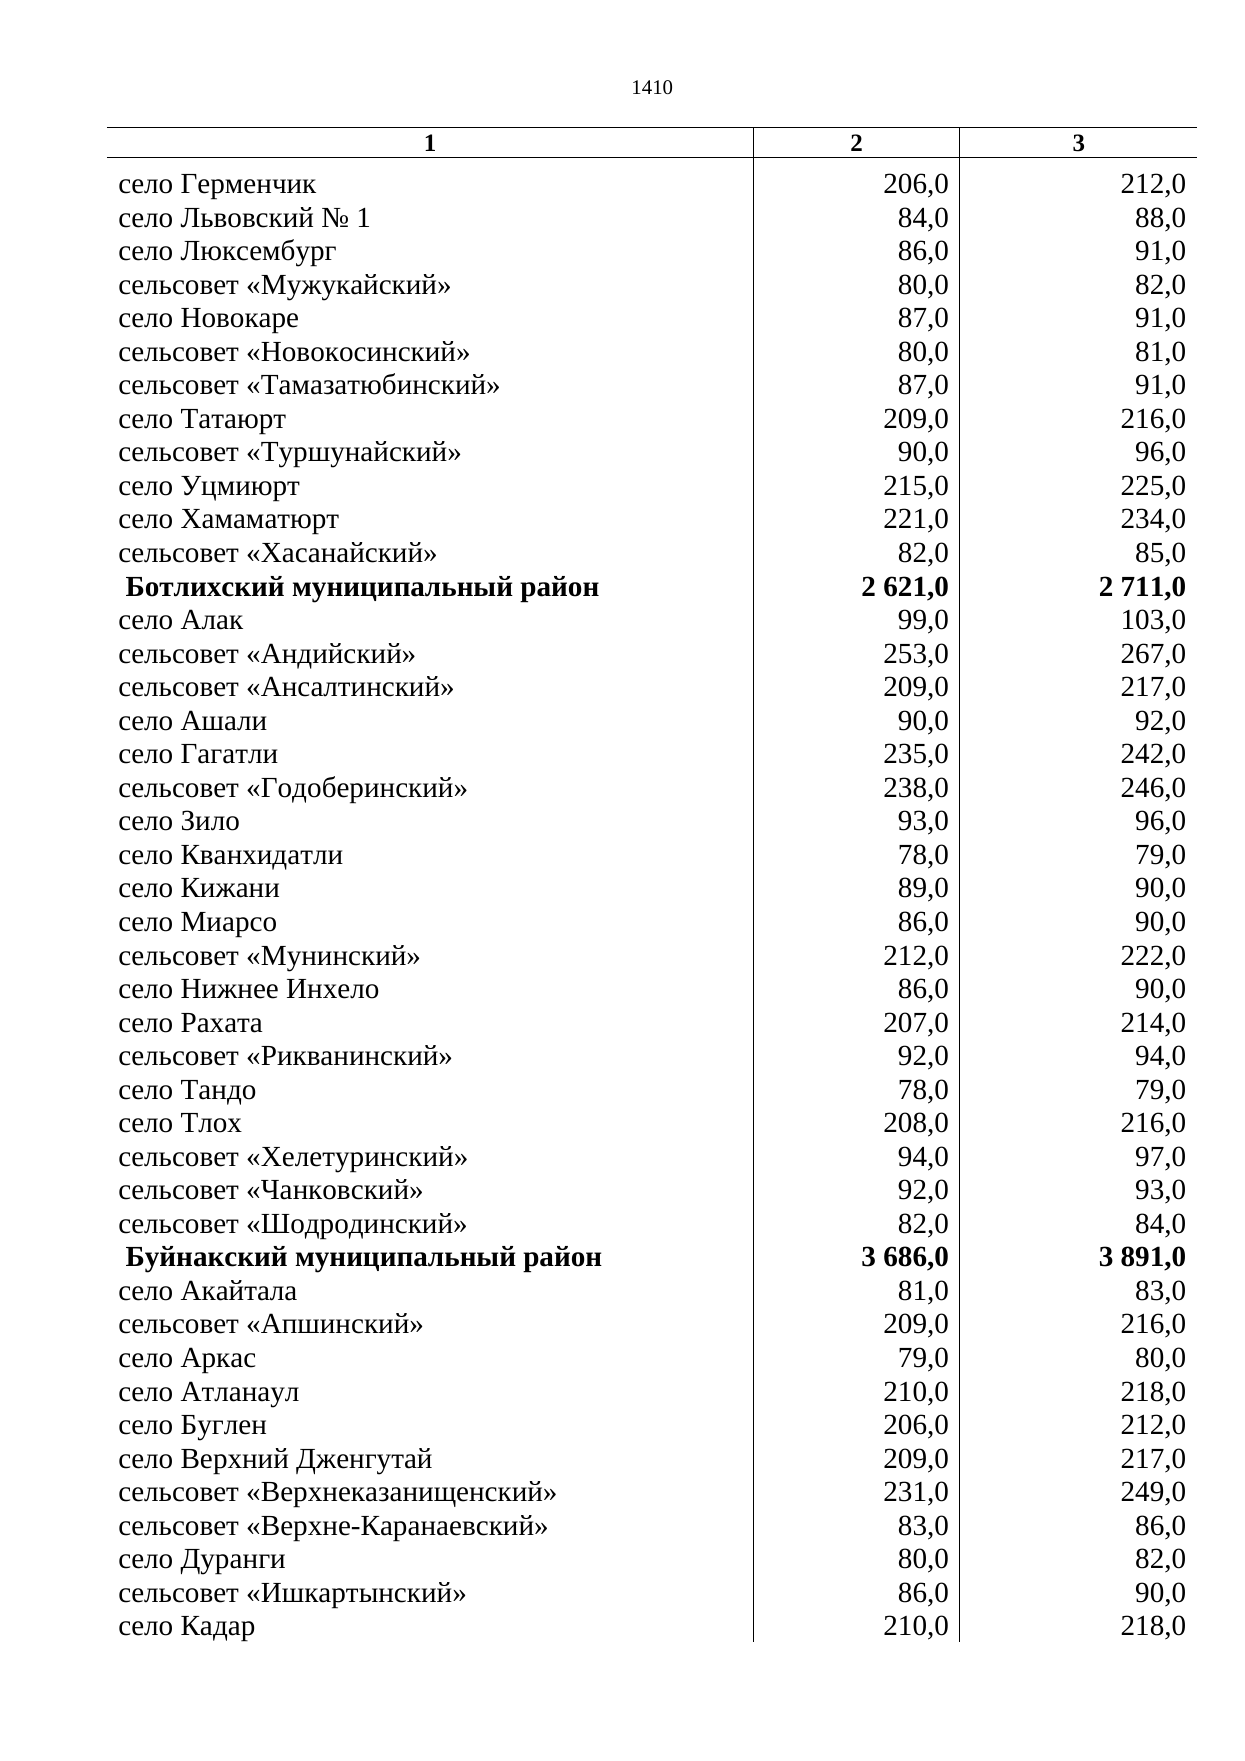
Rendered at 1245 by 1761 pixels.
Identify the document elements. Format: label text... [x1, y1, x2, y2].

table_cell 216,0 [960, 401, 1197, 434]
table_cell село Атланаул [107, 1374, 753, 1407]
table_cell 93,0 [960, 1173, 1197, 1206]
table_cell 90,0 [960, 904, 1197, 938]
table_cell 93,0 [754, 804, 959, 837]
table_cell 90,0 [960, 1575, 1197, 1608]
table_cell 209,0 [754, 669, 959, 703]
table_cell 91,0 [960, 368, 1197, 401]
table_cell 86,0 [754, 971, 959, 1005]
table_cell сельсовет «Годоберинский» [107, 770, 753, 803]
table_cell 87,0 [754, 368, 959, 401]
table_cell 78,0 [754, 837, 959, 871]
table_cell 79,0 [960, 837, 1197, 871]
table_cell 82,0 [960, 267, 1197, 300]
table_cell 216,0 [960, 1307, 1197, 1340]
table_cell сельсовет «Хасанайский» [107, 535, 753, 569]
table_cell 218,0 [960, 1374, 1197, 1407]
table_header 2 [754, 128, 959, 157]
table_cell село Верхний Дженгутай [107, 1441, 753, 1474]
table_cell сельсовет «Новокосинский» [107, 334, 753, 367]
table_cell 85,0 [960, 535, 1197, 569]
table_cell 99,0 [754, 602, 959, 636]
table_cell 90,0 [960, 971, 1197, 1005]
table_cell 103,0 [960, 602, 1197, 636]
table_cell 249,0 [960, 1474, 1197, 1508]
table_cell 212,0 [960, 1407, 1197, 1441]
table_cell 246,0 [960, 770, 1197, 803]
table_cell 238,0 [754, 770, 959, 803]
table_cell село Герменчик [107, 166, 753, 200]
table_cell 215,0 [754, 468, 959, 502]
table_cell 2 711,0 [960, 569, 1197, 602]
table_cell 91,0 [960, 233, 1197, 267]
table_cell 3 891,0 [960, 1240, 1197, 1273]
table_cell 83,0 [754, 1508, 959, 1541]
table_cell сельсовет «Хелетуринский» [107, 1139, 753, 1172]
table_cell село Кижани [107, 871, 753, 904]
table_cell 96,0 [960, 804, 1197, 837]
table_cell 231,0 [754, 1474, 959, 1508]
table_cell село Новокаре [107, 300, 753, 334]
table_cell 80,0 [754, 267, 959, 300]
table_cell село Кадар [107, 1609, 753, 1642]
table_cell село Акайтала [107, 1273, 753, 1307]
table_cell 253,0 [754, 636, 959, 669]
table_cell 94,0 [960, 1038, 1197, 1072]
table_cell село Кванхидатли [107, 837, 753, 871]
table_cell 209,0 [754, 1307, 959, 1340]
table_cell село Нижнее Инхело [107, 971, 753, 1005]
table_cell 212,0 [754, 938, 959, 971]
table_cell 78,0 [754, 1072, 959, 1105]
table_cell [754, 158, 959, 166]
table_cell 242,0 [960, 736, 1197, 770]
table_cell сельсовет «Верхнеказанищенский» [107, 1474, 753, 1508]
table_cell село Хамаматюрт [107, 502, 753, 535]
table_cell сельсовет «Тамазатюбинский» [107, 368, 753, 401]
table_cell 97,0 [960, 1139, 1197, 1172]
table_header 3 [960, 128, 1197, 157]
table_cell 207,0 [754, 1005, 959, 1038]
table_cell 92,0 [960, 703, 1197, 736]
table_cell 80,0 [754, 334, 959, 367]
table_cell сельсовет «Андийский» [107, 636, 753, 669]
table_cell 91,0 [960, 300, 1197, 334]
table_cell 214,0 [960, 1005, 1197, 1038]
table_cell сельсовет «Ишкартынский» [107, 1575, 753, 1608]
table_cell село Алак [107, 602, 753, 636]
table_cell 84,0 [754, 200, 959, 233]
table_cell Ботлихский муниципальный район [107, 569, 753, 602]
table_cell 210,0 [754, 1374, 959, 1407]
table_cell 206,0 [754, 166, 959, 200]
table_cell 90,0 [960, 871, 1197, 904]
table_cell 94,0 [754, 1139, 959, 1172]
table_cell село Татаюрт [107, 401, 753, 434]
table_cell 222,0 [960, 938, 1197, 971]
table_cell 86,0 [960, 1508, 1197, 1541]
table_cell 86,0 [754, 904, 959, 938]
table_cell село Буглен [107, 1407, 753, 1441]
table_cell село Дуранги [107, 1541, 753, 1575]
table_cell сельсовет «Туршунайский» [107, 435, 753, 468]
table_cell 235,0 [754, 736, 959, 770]
table_cell село Люксембург [107, 233, 753, 267]
table_cell село Гагатли [107, 736, 753, 770]
table_cell 82,0 [960, 1541, 1197, 1575]
table_cell село Тлох [107, 1105, 753, 1139]
table_cell 225,0 [960, 468, 1197, 502]
table_cell 81,0 [754, 1273, 959, 1307]
table_cell 90,0 [754, 435, 959, 468]
table_cell 89,0 [754, 871, 959, 904]
table_cell 80,0 [754, 1541, 959, 1575]
table_cell сельсовет «Апшинский» [107, 1307, 753, 1340]
table_cell 212,0 [960, 166, 1197, 200]
table_cell 216,0 [960, 1105, 1197, 1139]
table_cell 267,0 [960, 636, 1197, 669]
table_cell сельсовет «Шодродинский» [107, 1206, 753, 1239]
table_cell 84,0 [960, 1206, 1197, 1239]
table_cell село Рахата [107, 1005, 753, 1038]
table_cell 210,0 [754, 1609, 959, 1642]
table_cell Буйнакский муниципальный район [107, 1240, 753, 1273]
table_cell 3 686,0 [754, 1240, 959, 1273]
table_cell [960, 158, 1197, 166]
table_cell село Миарсо [107, 904, 753, 938]
table_cell село Тандо [107, 1072, 753, 1105]
table_cell 88,0 [960, 200, 1197, 233]
table_cell 90,0 [754, 703, 959, 736]
table_cell сельсовет «Мужукайский» [107, 267, 753, 300]
table_cell 92,0 [754, 1173, 959, 1206]
table_cell сельсовет «Ансалтинский» [107, 669, 753, 703]
table_cell сельсовет «Мунинский» [107, 938, 753, 971]
table_cell 82,0 [754, 535, 959, 569]
table_cell 81,0 [960, 334, 1197, 367]
table_cell 96,0 [960, 435, 1197, 468]
table_cell 217,0 [960, 669, 1197, 703]
table_cell село Зило [107, 804, 753, 837]
table_cell сельсовет «Чанковский» [107, 1173, 753, 1206]
table_cell 86,0 [754, 1575, 959, 1608]
table_cell 80,0 [960, 1340, 1197, 1374]
table_cell село Ашали [107, 703, 753, 736]
table_cell 79,0 [960, 1072, 1197, 1105]
table_cell 2 621,0 [754, 569, 959, 602]
table_cell 209,0 [754, 1441, 959, 1474]
table_cell 82,0 [754, 1206, 959, 1239]
table_cell 208,0 [754, 1105, 959, 1139]
table_cell село Уцмиюрт [107, 468, 753, 502]
table_cell 221,0 [754, 502, 959, 535]
table_cell 206,0 [754, 1407, 959, 1441]
table_cell [107, 158, 753, 166]
table_cell 217,0 [960, 1441, 1197, 1474]
table_cell село Аркас [107, 1340, 753, 1374]
table_cell 83,0 [960, 1273, 1197, 1307]
table_cell сельсовет «Рикванинский» [107, 1038, 753, 1072]
table_cell 79,0 [754, 1340, 959, 1374]
table_cell 86,0 [754, 233, 959, 267]
table_cell 209,0 [754, 401, 959, 434]
table_header 1 [107, 128, 753, 157]
table_cell 234,0 [960, 502, 1197, 535]
table_cell село Львовский № 1 [107, 200, 753, 233]
table_cell 87,0 [754, 300, 959, 334]
table_cell 218,0 [960, 1609, 1197, 1642]
table_cell сельсовет «Верхне-Каранаевский» [107, 1508, 753, 1541]
table_cell 92,0 [754, 1038, 959, 1072]
